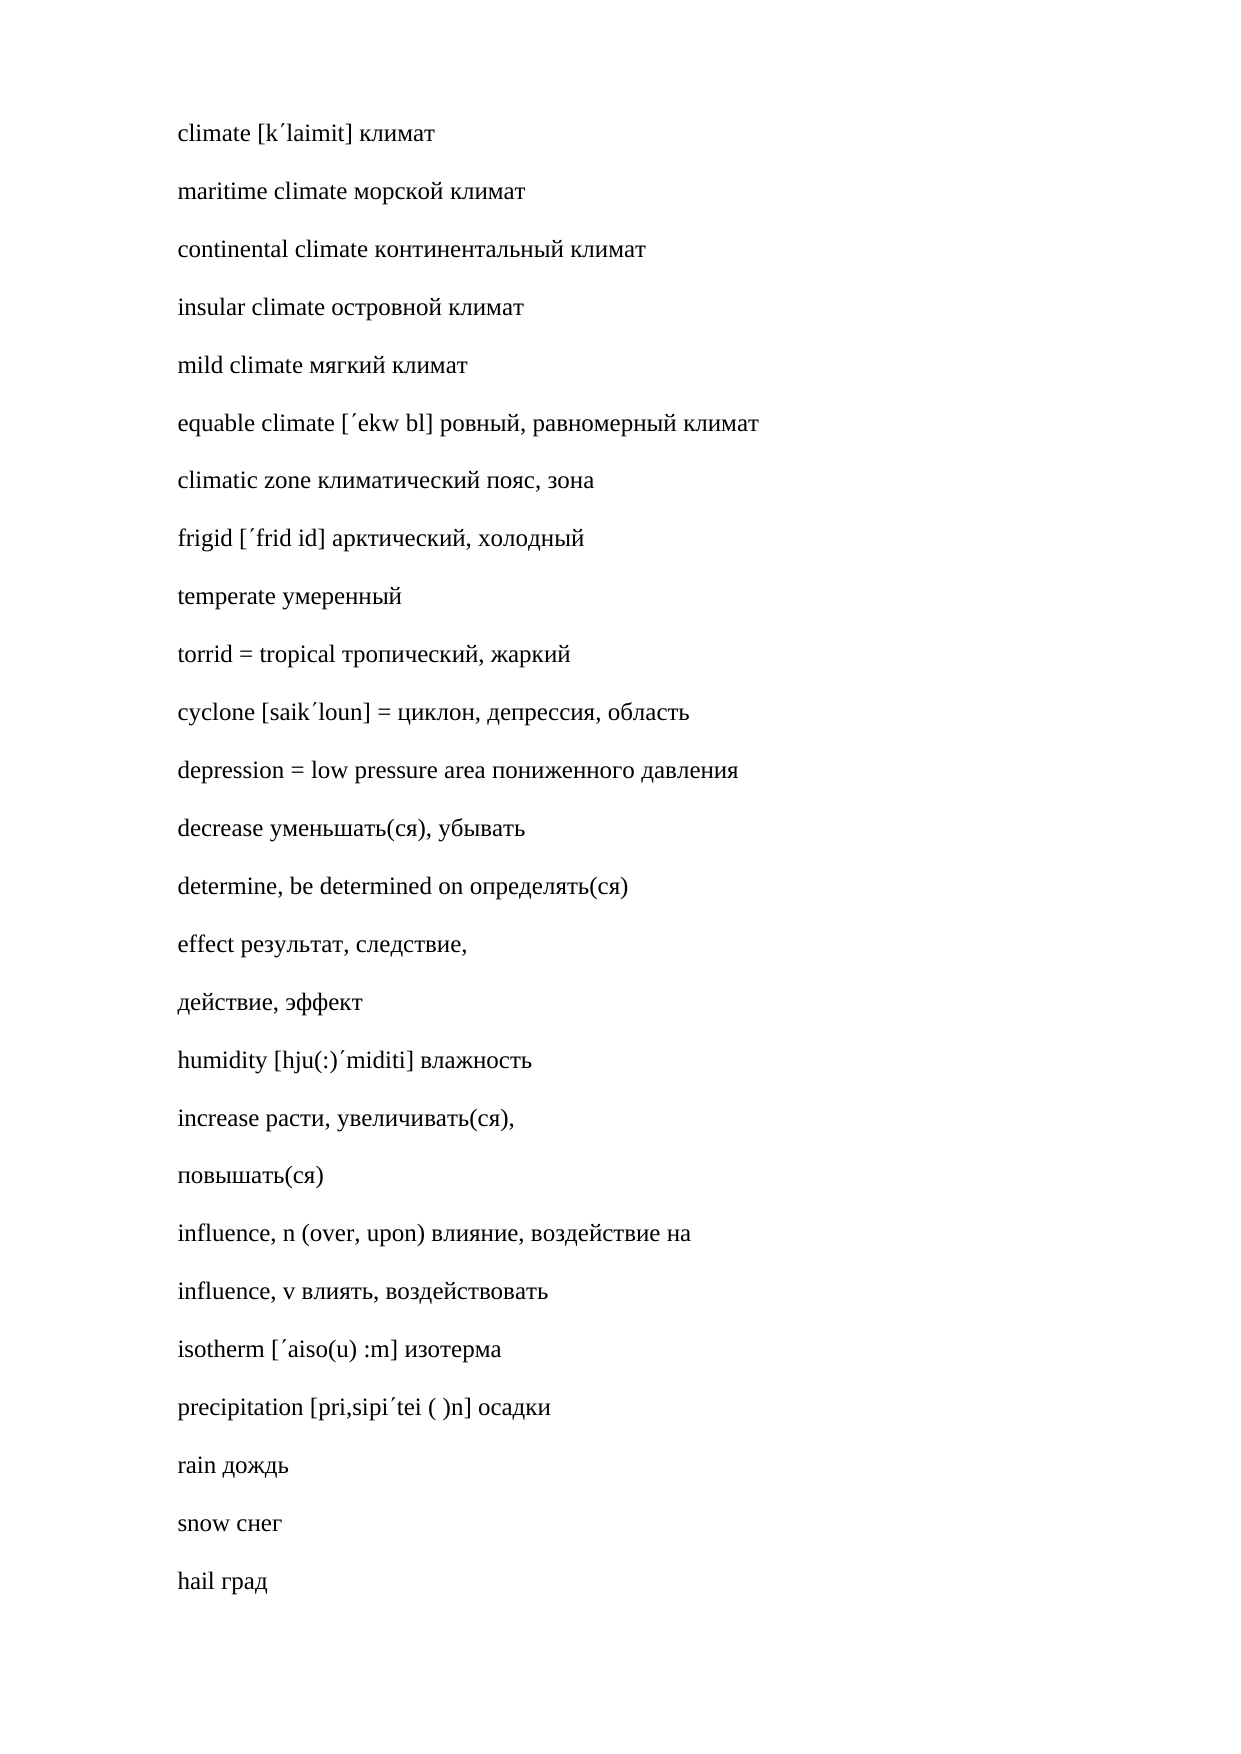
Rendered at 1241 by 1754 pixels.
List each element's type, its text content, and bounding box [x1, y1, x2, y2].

text mild climate мягкий климат [177, 350, 1152, 378]
text decrease уменьшать(ся), убывать [177, 813, 1152, 842]
text действие, эффект [177, 987, 1152, 1016]
text influence, v влиять, воздействовать [177, 1276, 1152, 1305]
text snow снег [177, 1508, 1152, 1537]
text climatic zone климатический пояс, зона [177, 466, 1152, 494]
text determine, be determined on определять(ся) [177, 871, 1152, 900]
text effect результат, следствие, [177, 929, 1152, 958]
text influence, n (over, upon) влияние, воздействие на [177, 1218, 1152, 1247]
text climate [klaimit] климат [177, 118, 1152, 147]
text torrid = tropical тропический, жаркий [177, 639, 1152, 668]
text insular climate островной климат [177, 292, 1152, 321]
text precipitation [pri,sipitei ( )n] осадки [177, 1392, 1152, 1421]
text temperate умеренный [177, 581, 1152, 610]
text frigid [frid id] арктический, холодный [177, 523, 1152, 552]
text depression = low pressure area пониженного давления [177, 755, 1152, 784]
text maritime climate морской климат [177, 176, 1152, 205]
text hail град [177, 1566, 1152, 1595]
text повышать(ся) [177, 1161, 1152, 1189]
text humidity [hju(:)miditi] влажность [177, 1045, 1152, 1073]
text rain дождь [177, 1450, 1152, 1479]
text cyclone [saikloun] = циклон, депрессия, область [177, 697, 1152, 726]
text equable climate [ekw bl] ровный, равномерный климат [177, 408, 1152, 436]
text continental climate континентальный климат [177, 234, 1152, 263]
text isotherm [aiso(u) :m] изотерма [177, 1334, 1152, 1363]
text increase расти, увеличивать(ся), [177, 1103, 1152, 1131]
